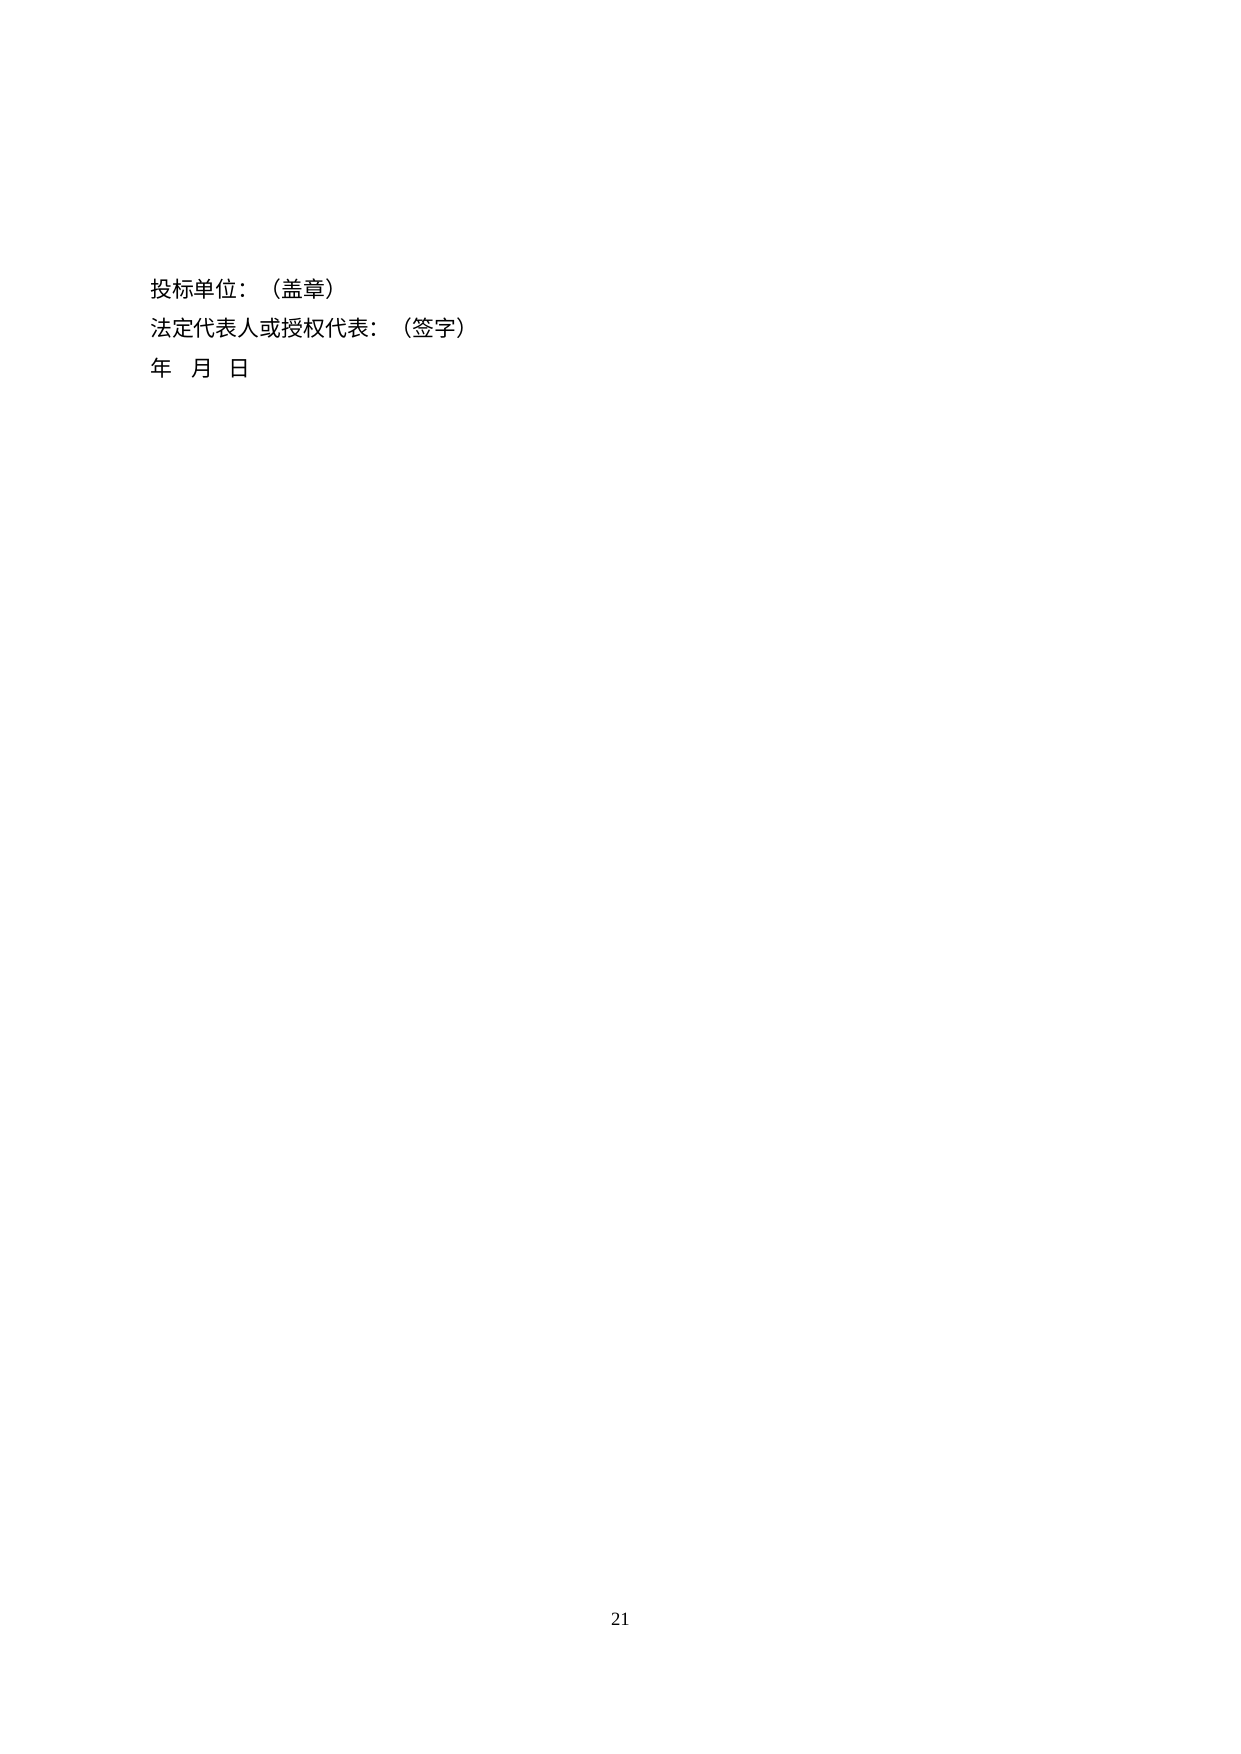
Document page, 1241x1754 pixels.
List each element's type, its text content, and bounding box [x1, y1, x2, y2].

text 年 月 日 [150, 351, 1046, 382]
text 投标单位：（盖章） [150, 272, 1090, 303]
text 法定代表人或授权代表：（签字） [150, 311, 1090, 343]
